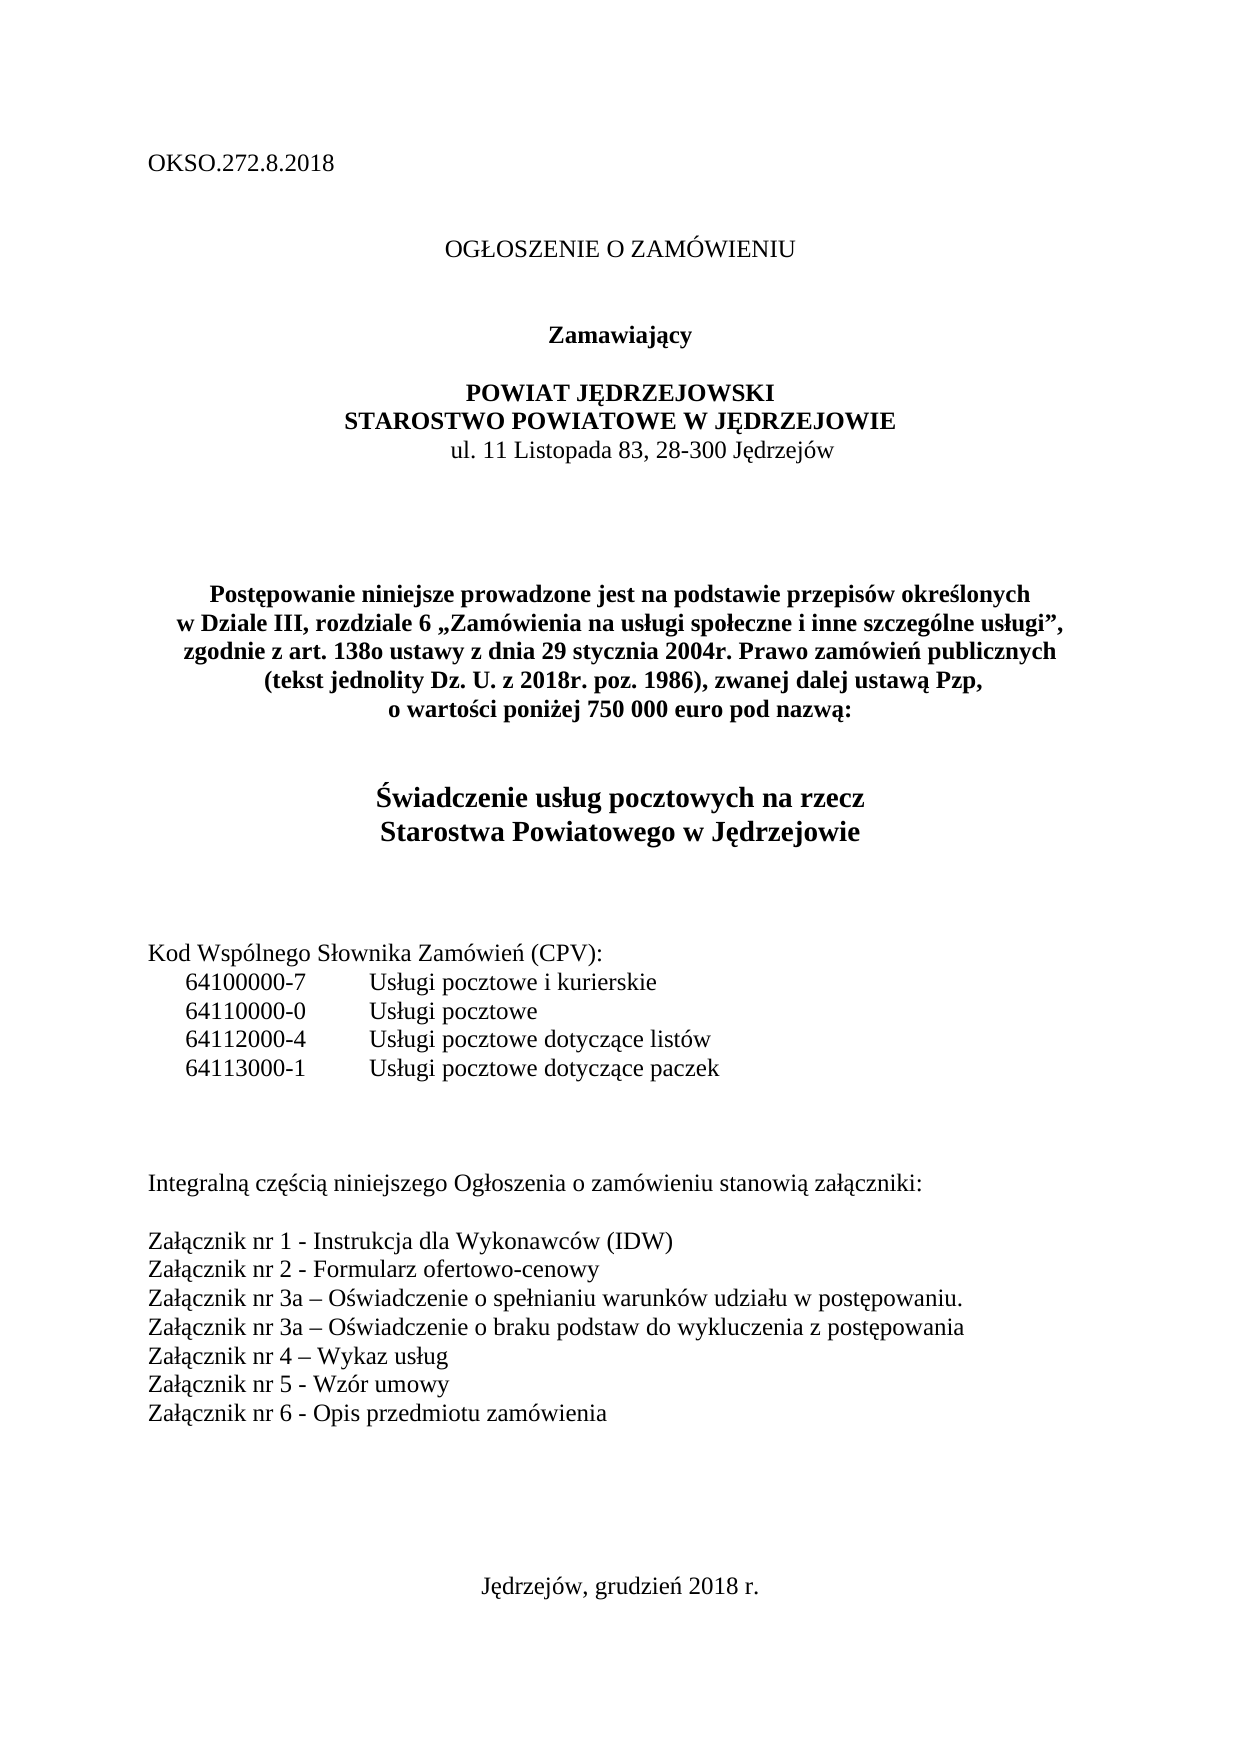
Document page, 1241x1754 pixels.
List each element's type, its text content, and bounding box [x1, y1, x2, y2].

text Integralną częścią niniejszego Ogłoszenia o zamówieniu stanowią załączniki: [148, 1168, 1093, 1197]
text w Dziale III, rozdziale 6 „Zamówienia na usługi społeczne i inne szczególne usługi”, zgodnie z art. 138o ustawy z dnia 29 stycznia 2004r. Prawo zamówień publicznych [148, 608, 1093, 665]
text Załącznik nr 5 - Wzór umowy [148, 1369, 1093, 1398]
text Załącznik nr 6 - Opis przedmiotu zamówienia [148, 1398, 1093, 1427]
text (tekst jednolity Dz. U. z 2018r. poz. 1986), zwanej dalej ustawą Pzp, [148, 665, 1093, 694]
text Jędrzejów, grudzień 2018 r. [148, 1571, 1093, 1599]
text Załącznik nr 2 - Formularz ofertowo-cenowy [148, 1254, 1093, 1283]
text Załącznik nr 3a – Oświadczenie o spełnianiu warunków udziału w postępowaniu. [148, 1283, 1093, 1312]
text Załącznik nr 3a – Oświadczenie o braku podstaw do wykluczenia z postępowania [148, 1312, 1093, 1341]
text Zamawiający [148, 320, 1093, 349]
text o wartości poniżej 750 000 euro pod nazwą: [148, 694, 1093, 723]
text Załącznik nr 4 – Wykaz usług [148, 1341, 1093, 1369]
text 64113000-1 Usługi pocztowe dotyczące paczek [185, 1053, 1093, 1082]
text Załącznik nr 1 - Instrukcja dla Wykonawców (IDW) [148, 1226, 1093, 1254]
text STAROSTWO POWIATOWE W JĘDRZEJOWIE [148, 406, 1093, 435]
text Postępowanie niniejsze prowadzone jest na podstawie przepisów określonych [148, 579, 1093, 608]
text 64110000-0 Usługi pocztowe [185, 996, 1093, 1024]
text ul. 11 Listopada 83, 28-300 Jędrzejów [192, 435, 1093, 464]
text POWIAT JĘDRZEJOWSKI [148, 378, 1093, 406]
text 64112000-4 Usługi pocztowe dotyczące listów [185, 1024, 1093, 1053]
text Kod Wspólnego Słownika Zamówień (CPV): [148, 938, 1093, 967]
text OGŁOSZENIE O ZAMÓWIENIU [148, 234, 1093, 263]
text OKSO.272.8.2018 [148, 148, 1093, 176]
text Świadczenie usług pocztowych na rzecz Starostwa Powiatowego w Jędrzejowie [148, 780, 1093, 847]
text 64100000-7 Usługi pocztowe i kurierskie [185, 967, 1093, 996]
